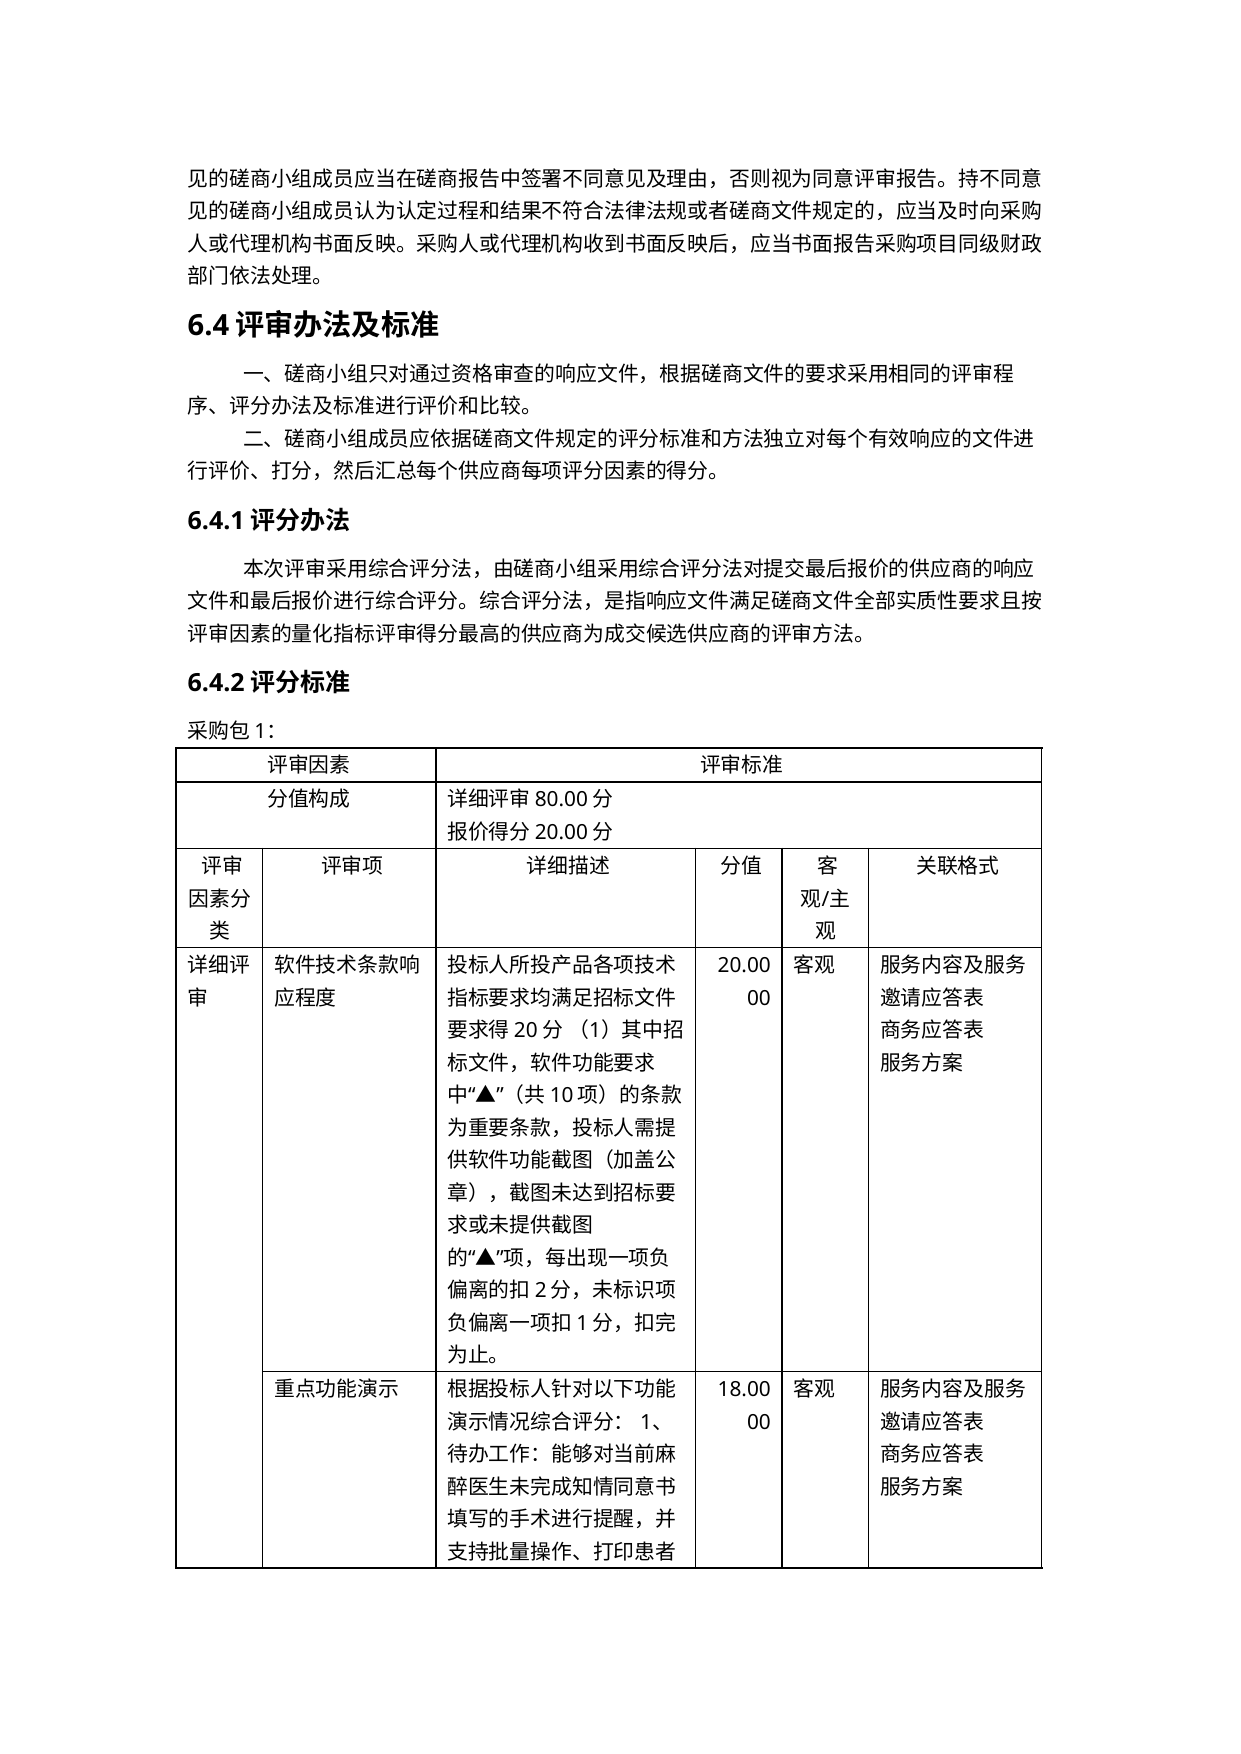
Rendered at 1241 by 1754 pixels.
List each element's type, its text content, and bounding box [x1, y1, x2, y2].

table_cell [869, 1372, 1041, 1567]
text 本次评审采用综合评分法，由磋商小组采用综合评分法对提交最后报价的供应商的响应文件和最后报价进行综合评分。综合评分法，是指响应文件满足磋商文件全部实质性要求且按评审因素的量化指标评审得分最高的供应商为成交候选供应商的评审方法。 [187, 552, 1053, 649]
table_cell 评审项 [263, 849, 435, 947]
text 采购包1： [187, 714, 1053, 747]
table_cell 20.0000 [696, 948, 781, 1371]
table_cell 评审因素分类 [177, 849, 262, 947]
text 6.4.1评分办法 [187, 487, 1053, 552]
table_cell 投标人所投产品各项技术指标要求均满足招标文件要求得20分 （1）其中招标文件，软件功能要求中“▲”（共10项）的条款为重要条款，投标人需提供软件功能截图（加盖公章），截图未达到招标要求或未提供截图的“▲”项，每出现一项负偏离的扣2分，未标识项负偏离一项扣1分，扣完为止。 [437, 948, 695, 1371]
table_cell 客观 [783, 1372, 868, 1567]
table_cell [437, 1372, 695, 1567]
table_cell 关联格式 [869, 849, 1041, 947]
table_cell 服务内容及服务邀请应答表 商务应答表 服务方案 [869, 948, 1041, 1371]
text 二、磋商小组成员应依据磋商文件规定的评分标准和方法独立对每个有效响应的文件进行评价、打分，然后汇总每个供应商每项评分因素的得分。 [187, 422, 1053, 487]
table_header 评审因素 [177, 749, 435, 781]
table_cell 客观 [783, 948, 868, 1371]
table_cell 分值 [696, 849, 781, 947]
text 6.4评审办法及标准 [187, 292, 1053, 357]
table_cell 详细评审 [177, 948, 262, 1567]
table_cell 详细评审80.00分 报价得分20.00分 [437, 783, 1041, 848]
table_cell 分值构成 [177, 783, 435, 848]
table_cell 详细描述 [437, 849, 695, 947]
table_cell 软件技术条款响应程度 [263, 948, 435, 1371]
table_cell 18.0000 [696, 1372, 781, 1567]
table_cell 重点功能演示 [263, 1372, 435, 1567]
text 6.4.2评分标准 [187, 649, 1053, 714]
table_cell 客观/主观 [783, 849, 868, 947]
text 一、磋商小组只对通过资格审查的响应文件，根据磋商文件的要求采用相同的评审程序、评分办法及标准进行评价和比较。 [187, 357, 1053, 422]
table_header 评审标准 [437, 749, 1041, 781]
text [187, 162, 1053, 292]
